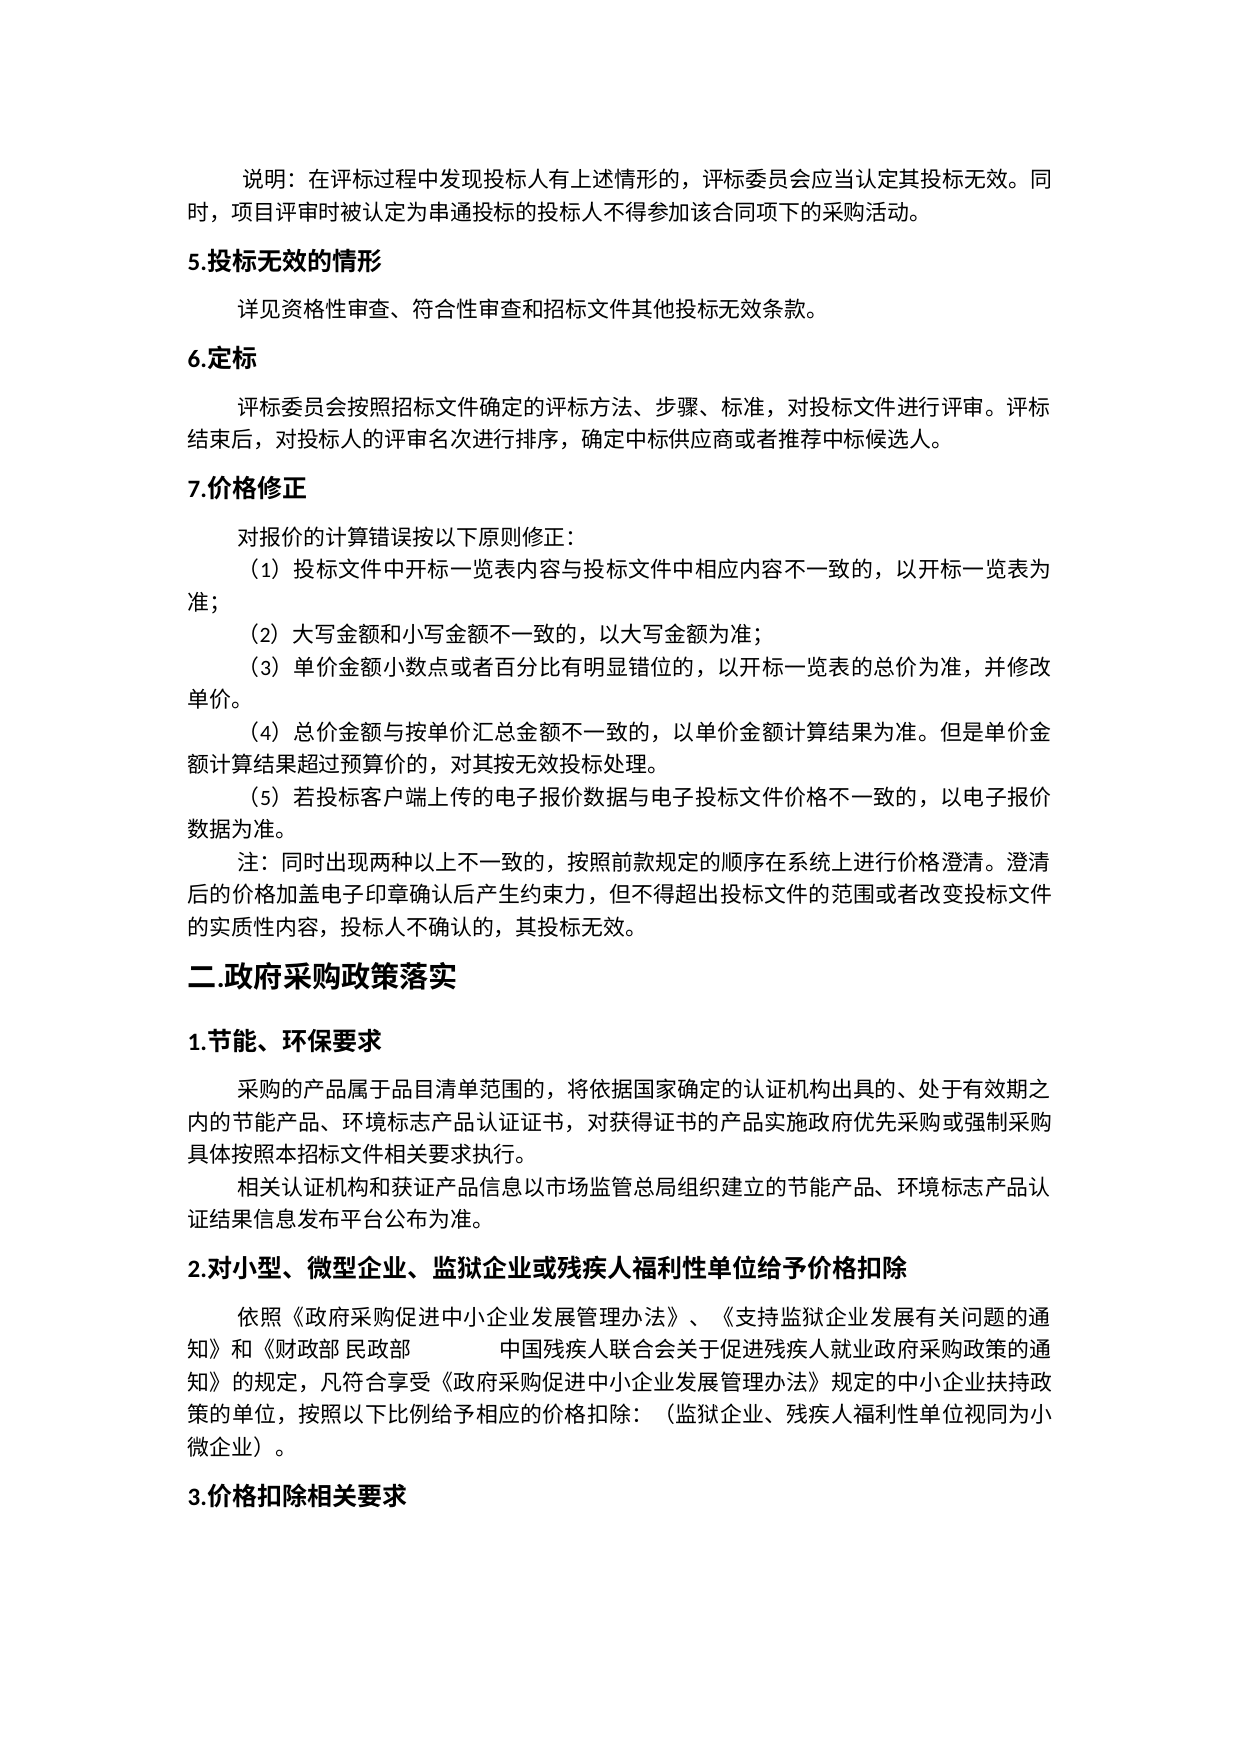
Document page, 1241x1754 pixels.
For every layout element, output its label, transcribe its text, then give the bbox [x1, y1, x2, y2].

text 相关认证机构和获证产品信息以市场监管总局组织建立的节能产品、环境标志产品认证结果信息发布平台公布为准。 [187, 1169, 1053, 1234]
text 6.定标 [187, 324, 1053, 389]
text 说明：在评标过程中发现投标人有上述情形的，评标委员会应当认定其投标无效。同时，项目评审时被认定为串通投标的投标人不得参加该合同项下的采购活动。 [187, 162, 1053, 227]
text 评标委员会按照招标文件确定的评标方法、步骤、标准，对投标文件进行评审。评标结束后，对投标人的评审名次进行排序，确定中标供应商或者推荐中标候选人。 [187, 389, 1053, 454]
text 3.价格扣除相关要求 [187, 1462, 1053, 1527]
text （4）总价金额与按单价汇总金额不一致的，以单价金额计算结果为准。但是单价金额计算结果超过预算价的，对其按无效投标处理。 [187, 714, 1053, 779]
text （2）大写金额和小写金额不一致的，以大写金额为准； [187, 617, 1053, 649]
text 依照《政府采购促进中小企业发展管理办法》、《支持监狱企业发展有关问题的通知》和《财政部 民政部 中国残疾人联合会关于促进残疾人就业政府采购政策的通知》的规定，凡符合享受《政府采购促进中小企业发展管理办法》规定的中小企业扶持政策的单位，按照以下比例给予相应的价格扣除：（监狱企业、残疾人福利性单位视同为小、微企业）。 [187, 1299, 1053, 1462]
text 采购的产品属于品目清单范围的，将依据国家确定的认证机构出具的、处于有效期之内的节能产品、环境标志产品认证证书，对获得证书的产品实施政府优先采购或强制采购，具体按照本招标文件相关要求执行。 [187, 1072, 1053, 1169]
text 注：同时出现两种以上不一致的，按照前款规定的顺序在系统上进行价格澄清。澄清后的价格加盖电子印章确认后产生约束力，但不得超出投标文件的范围或者改变投标文件的实质性内容，投标人不确认的，其投标无效。 [187, 844, 1053, 942]
text 二.政府采购政策落实 [187, 942, 1053, 1007]
text 7.价格修正 [187, 454, 1053, 519]
text （1）投标文件中开标一览表内容与投标文件中相应内容不一致的，以开标一览表为准； [187, 552, 1053, 617]
text （3）单价金额小数点或者百分比有明显错位的，以开标一览表的总价为准，并修改单价。 [187, 649, 1053, 714]
text 1.节能、环保要求 [187, 1007, 1053, 1072]
text 2.对小型、微型企业、监狱企业或残疾人福利性单位给予价格扣除 [187, 1234, 1053, 1299]
text （5）若投标客户端上传的电子报价数据与电子投标文件价格不一致的，以电子报价数据为准。 [187, 779, 1053, 844]
text 对报价的计算错误按以下原则修正： [187, 519, 1053, 552]
text 详见资格性审查、符合性审查和招标文件其他投标无效条款。 [187, 292, 1053, 324]
text 5.投标无效的情形 [187, 227, 1053, 292]
